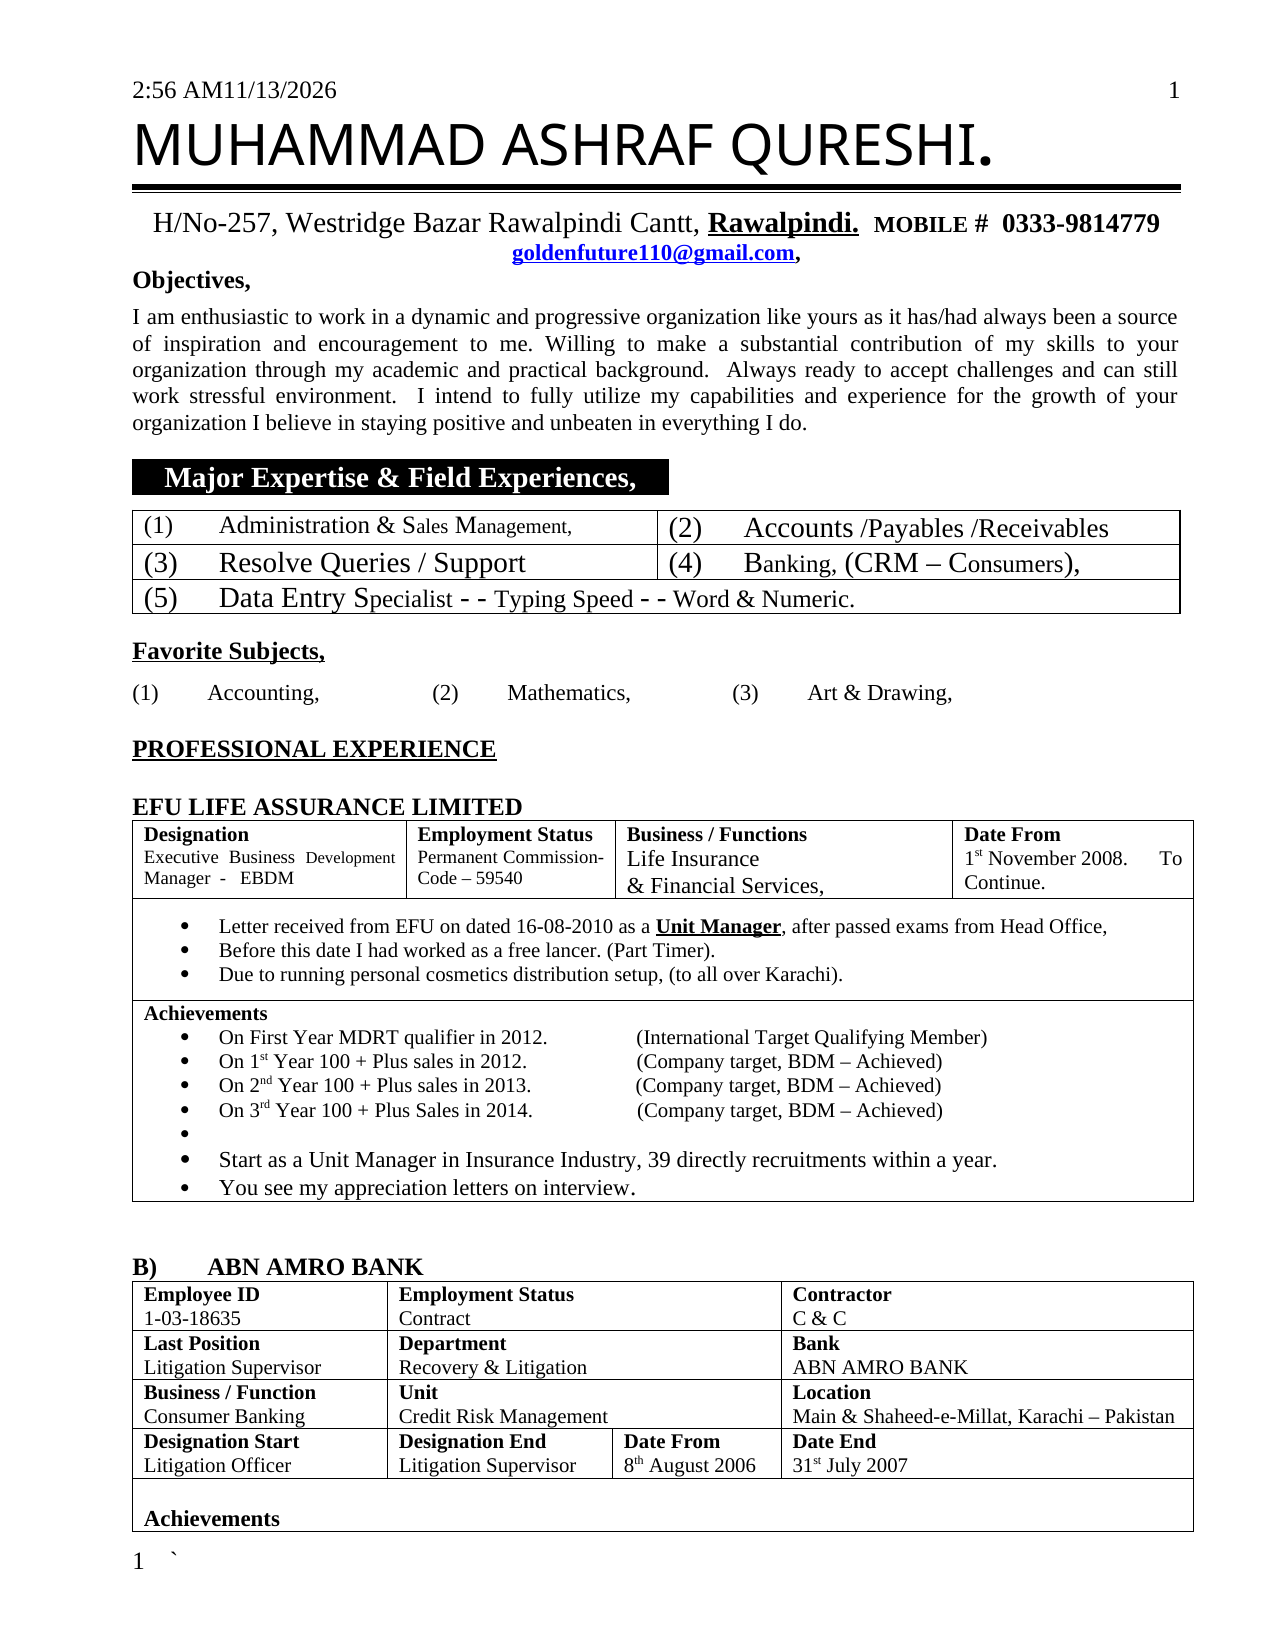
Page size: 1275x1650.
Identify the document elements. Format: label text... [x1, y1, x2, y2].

table_cell Bank ABN AMRO BANK [782, 1331, 1193, 1379]
table_cell Location Main & Shaheed-e-Millat, – [782, 1380, 1193, 1428]
table_header Designation Executive Business Development Manager - EBDM [133, 821, 406, 898]
table_cell (5) Data Entry Specialist - - Typing Speed - - Word & Numeric. [133, 580, 1179, 613]
text Favorite Subjects, [132, 636, 1181, 665]
table_header Major Expertise & Field Experiences, [133, 460, 668, 494]
table_cell Unit Credit Risk Management [388, 1380, 781, 1428]
table_header Contractor C & C [782, 1282, 1193, 1330]
text (1) Accounting, (2) Mathematics, (3) Art & Drawing, [132, 679, 1181, 705]
table_cell Designation End Litigation Supervisor [388, 1429, 612, 1477]
table_header (1) Administration & Sales Management, [133, 511, 657, 544]
table_cell (3) Resolve Queries / Support [133, 545, 657, 579]
table_header Business / Functions Life Insurance & Financial Services, [616, 821, 952, 898]
table_header Employee ID 1-03-18635 [133, 1282, 387, 1330]
table_cell Letter received from EFU on dated 16-08-2010 as a Unit Manager, after passed exams from Head Office, Before this date I had worked as a free lancer. (Part Timer). Due to running personal cosmetics distribution setup, (to all over ). [133, 899, 1193, 1000]
table_header (2) Accounts /Payables /Receivables [658, 511, 1179, 544]
table_cell Last Position Litigation Supervisor [133, 1331, 387, 1379]
table_header Date From 1st November 2008. To Continue. [953, 821, 1193, 898]
table_header Employment Status Contract [388, 1282, 781, 1330]
table_cell Department Recovery & Litigation [388, 1331, 781, 1379]
text I am enthusiastic to work in a dynamic and progressive organization like yours as it has/had always been a source of inspiration and encouragement to me. Willing to make a substantial contribution of my skills to your organization through my academic and practical background. Always ready to accept challenges and can still work stressful environment. I intend to fully utilize my capabilities and experience for the growth of your organization I believe in staying positive and unbeaten in everything I do. [132, 303, 1181, 435]
text B) ABN AMRO BANK [132, 1252, 1181, 1281]
table_cell Achievements On First Year MDRT qualifier in 2012. (International Target Qualifying Member) On 1st Year 100 + Plus sales in 2012. (Company target, BDM – Achieved) On 2nd Year 100 + Plus sales in 2013. (Company target, BDM – Achieved) On 3rd Year 100 + Plus Sales in 2014. (Company target, BDM – Achieved) Start as a Unit Manager in Insurance Industry, 39 directly recruitments within a year. You see my appreciation letters on interview. [133, 1001, 1193, 1201]
text MUHAMMAD ASHRAF QURESHI. [132, 104, 1181, 184]
text H/No-257, Westridge Bazar Rawalpindi Cantt, Rawalpindi. MOBILE # 0333-9814779 [132, 205, 1181, 239]
table_cell Date End 31st July 2007 [782, 1429, 1193, 1477]
text goldenfuture110@gmail.com, [132, 239, 1181, 265]
table_cell Business / Function Consumer Banking [133, 1380, 387, 1428]
table_cell (4) Banking, (CRM – Consumers), [658, 545, 1179, 579]
text EFU LIFE ASSURANCE LIMITED [132, 792, 1181, 820]
table_header Employment Status Permanent Commission-Code – 59540 [407, 821, 615, 898]
text Objectives, [132, 265, 1181, 294]
text PROFESSIONAL EXPERIENCE [132, 734, 1181, 763]
table_cell Date From 8th August 2006 [613, 1429, 781, 1477]
table_cell Designation Start Litigation Officer [133, 1429, 387, 1477]
